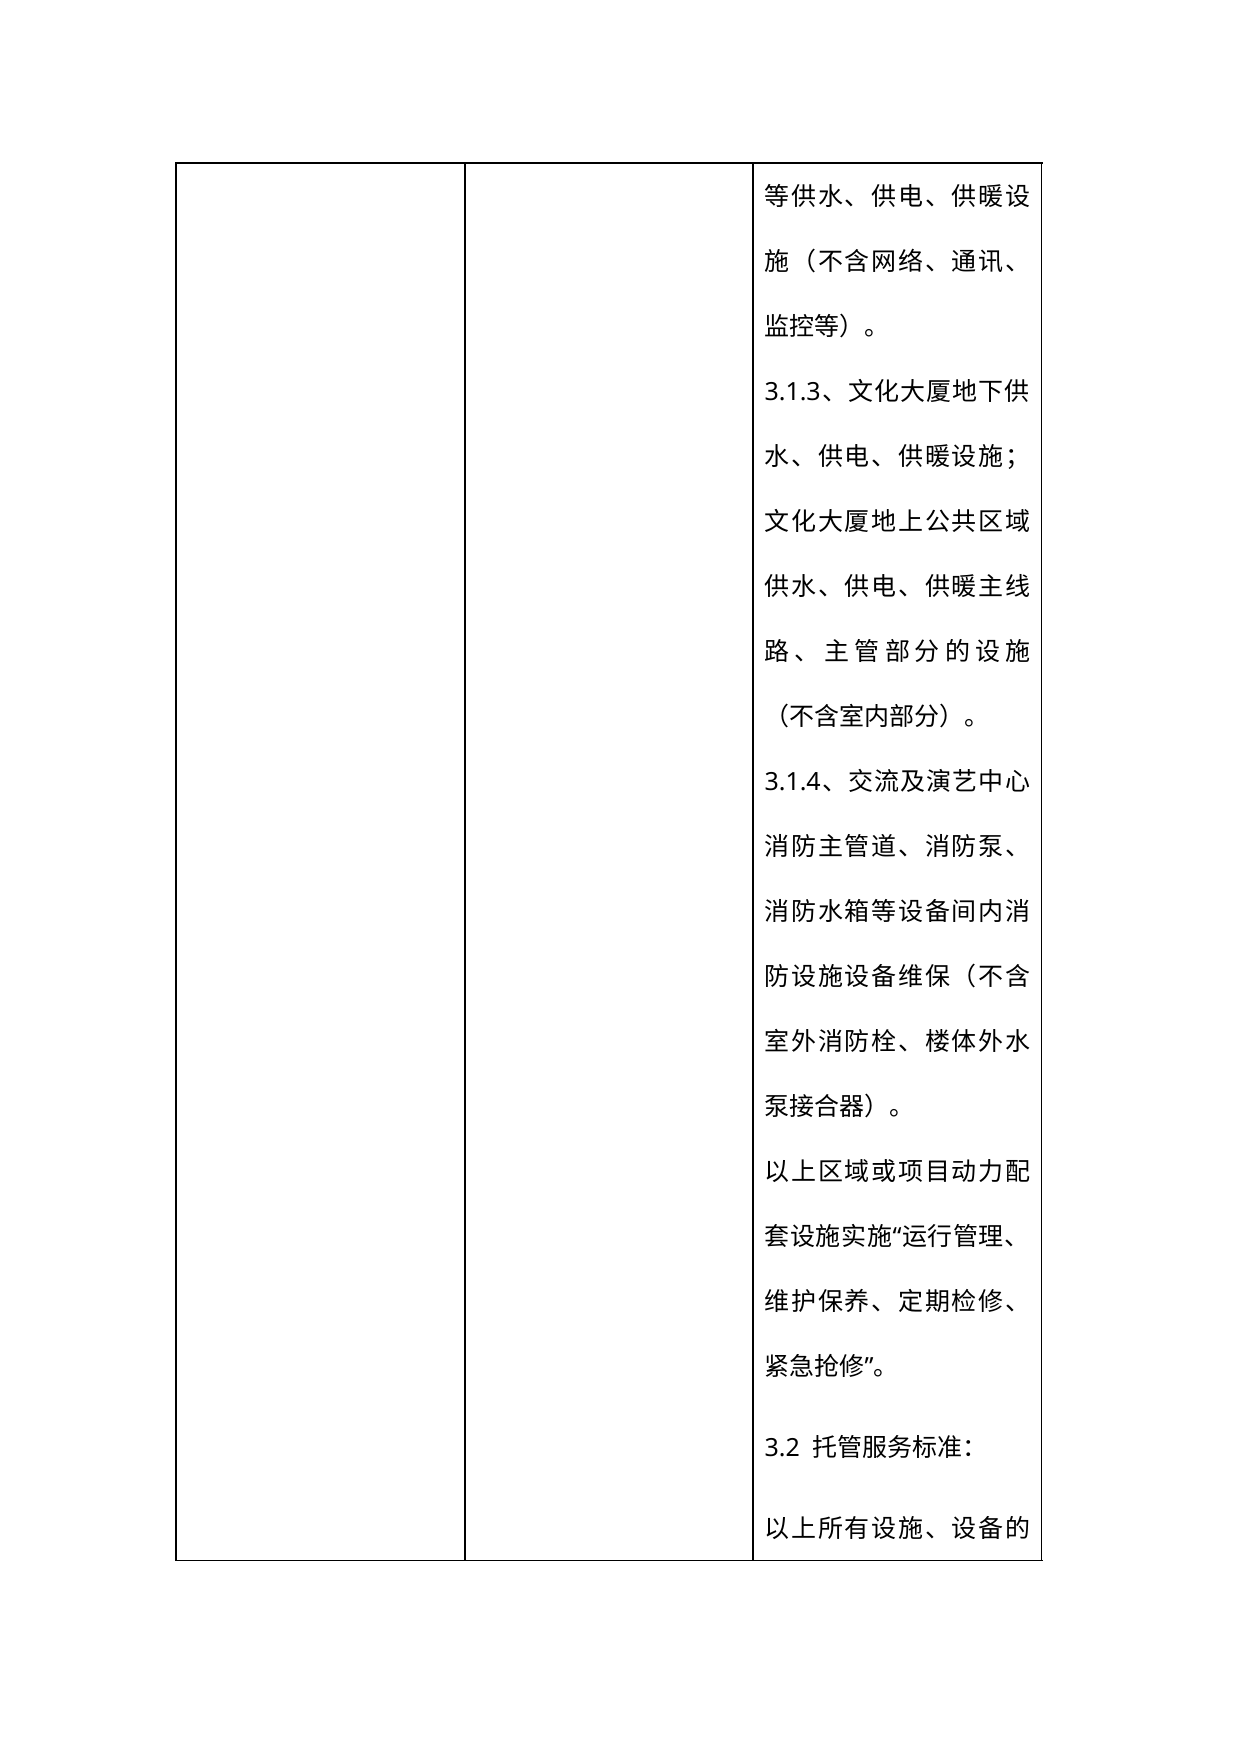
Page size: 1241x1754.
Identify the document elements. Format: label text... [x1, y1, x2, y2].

table_cell 1 [466, 164, 752, 1560]
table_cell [754, 164, 1041, 1560]
table_cell [177, 164, 464, 1560]
